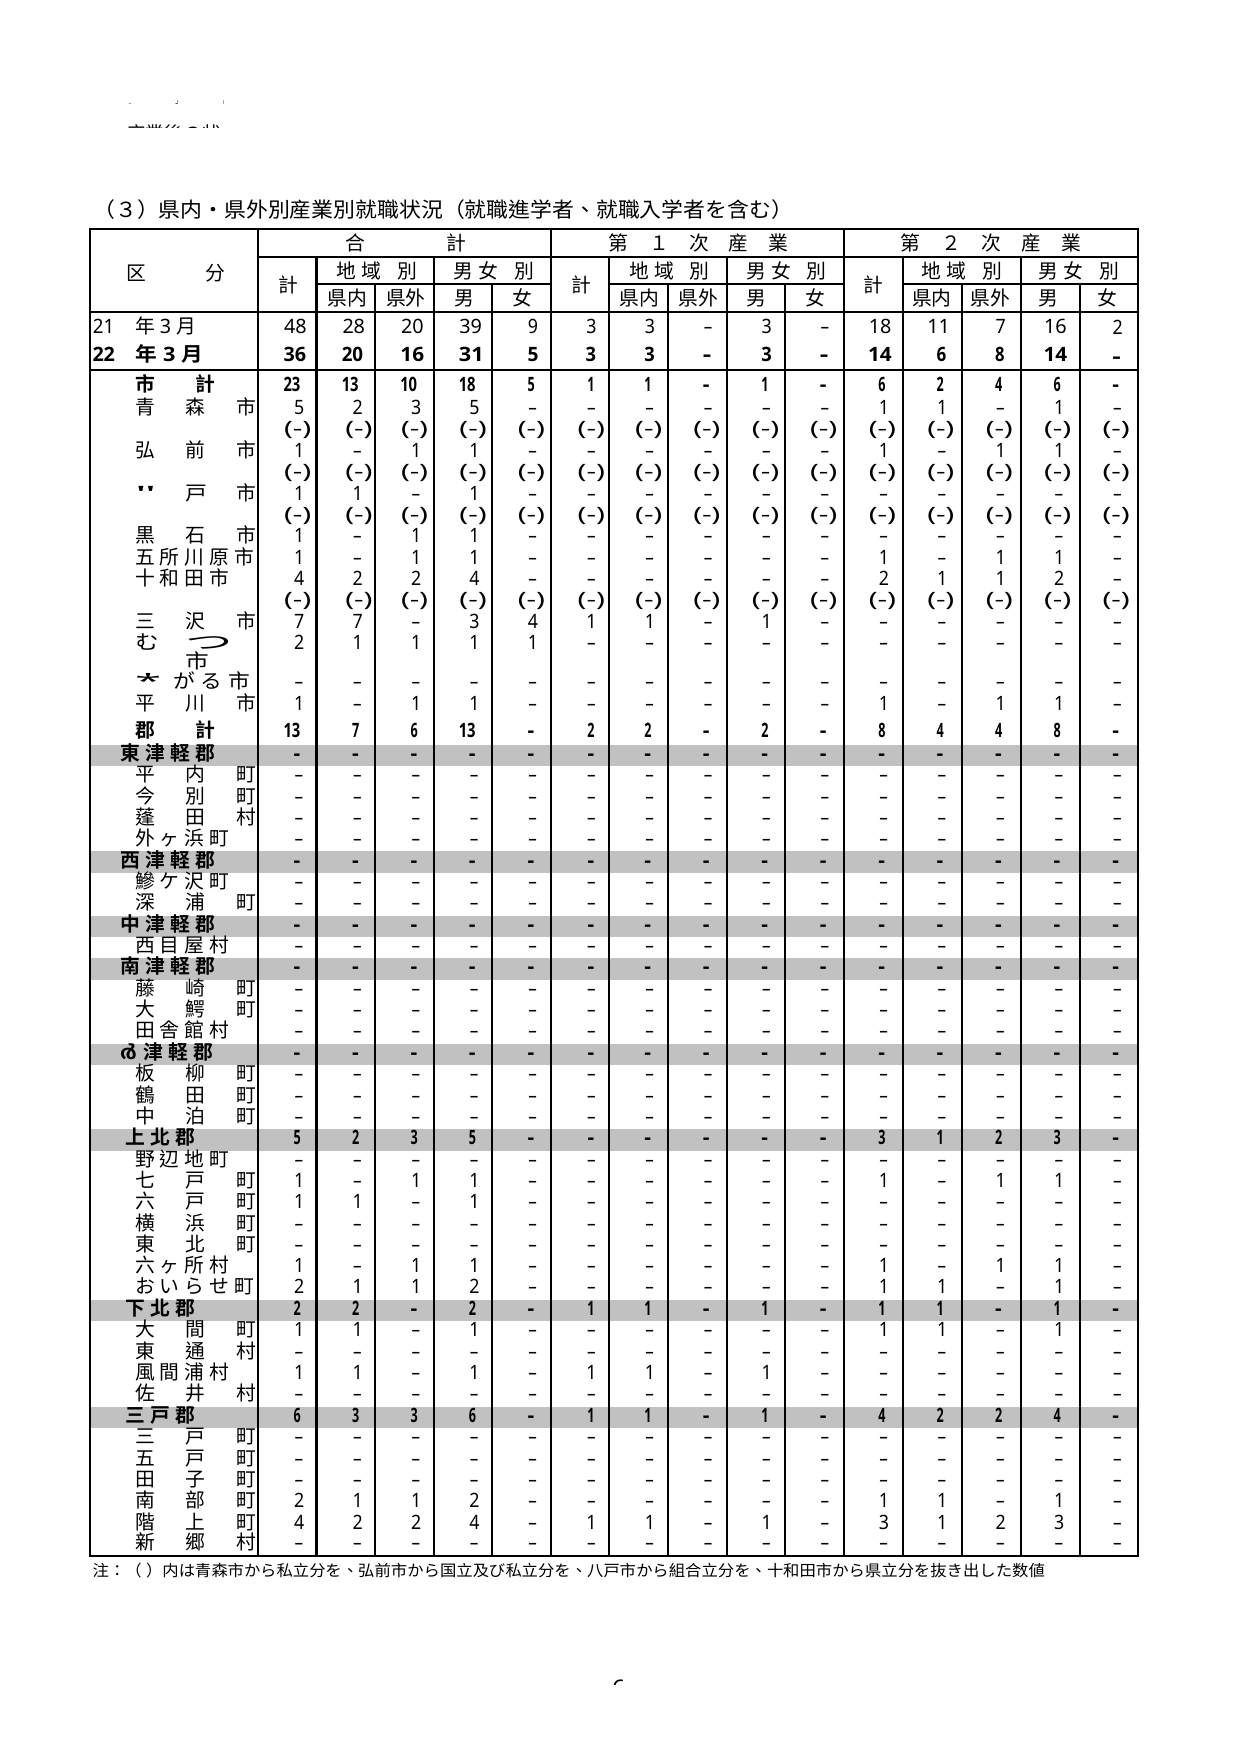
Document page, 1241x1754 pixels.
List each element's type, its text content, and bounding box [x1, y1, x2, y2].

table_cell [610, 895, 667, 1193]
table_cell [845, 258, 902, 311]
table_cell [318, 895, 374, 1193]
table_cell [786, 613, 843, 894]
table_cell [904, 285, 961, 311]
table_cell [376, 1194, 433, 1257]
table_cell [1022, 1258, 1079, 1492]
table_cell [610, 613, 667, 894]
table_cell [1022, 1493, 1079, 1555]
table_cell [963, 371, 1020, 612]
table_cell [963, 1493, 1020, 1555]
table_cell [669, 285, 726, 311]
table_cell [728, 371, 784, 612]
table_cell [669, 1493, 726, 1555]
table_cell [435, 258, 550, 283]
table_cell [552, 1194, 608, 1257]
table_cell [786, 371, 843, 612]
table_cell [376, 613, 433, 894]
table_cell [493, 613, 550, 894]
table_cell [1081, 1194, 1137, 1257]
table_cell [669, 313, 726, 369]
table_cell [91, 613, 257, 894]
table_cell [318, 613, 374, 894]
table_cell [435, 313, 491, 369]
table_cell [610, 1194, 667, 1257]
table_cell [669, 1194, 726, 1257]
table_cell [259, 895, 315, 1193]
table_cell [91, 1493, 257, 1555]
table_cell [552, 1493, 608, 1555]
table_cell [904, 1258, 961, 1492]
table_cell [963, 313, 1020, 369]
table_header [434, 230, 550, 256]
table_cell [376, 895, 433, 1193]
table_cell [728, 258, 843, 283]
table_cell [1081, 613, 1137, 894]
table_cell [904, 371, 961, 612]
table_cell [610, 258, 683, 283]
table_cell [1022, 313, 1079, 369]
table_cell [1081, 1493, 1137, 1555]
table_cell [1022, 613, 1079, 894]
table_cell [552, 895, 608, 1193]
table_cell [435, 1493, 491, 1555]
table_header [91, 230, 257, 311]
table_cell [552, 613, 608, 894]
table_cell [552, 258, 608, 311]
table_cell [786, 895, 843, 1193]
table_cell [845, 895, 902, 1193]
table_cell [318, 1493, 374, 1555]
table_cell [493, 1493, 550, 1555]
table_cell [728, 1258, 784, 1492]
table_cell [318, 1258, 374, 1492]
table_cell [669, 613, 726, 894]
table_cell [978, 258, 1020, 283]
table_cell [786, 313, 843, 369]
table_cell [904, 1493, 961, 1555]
text （３）県内・県外別産業別就職状況（就職進学者、就職入学者を含む） [93, 195, 1194, 223]
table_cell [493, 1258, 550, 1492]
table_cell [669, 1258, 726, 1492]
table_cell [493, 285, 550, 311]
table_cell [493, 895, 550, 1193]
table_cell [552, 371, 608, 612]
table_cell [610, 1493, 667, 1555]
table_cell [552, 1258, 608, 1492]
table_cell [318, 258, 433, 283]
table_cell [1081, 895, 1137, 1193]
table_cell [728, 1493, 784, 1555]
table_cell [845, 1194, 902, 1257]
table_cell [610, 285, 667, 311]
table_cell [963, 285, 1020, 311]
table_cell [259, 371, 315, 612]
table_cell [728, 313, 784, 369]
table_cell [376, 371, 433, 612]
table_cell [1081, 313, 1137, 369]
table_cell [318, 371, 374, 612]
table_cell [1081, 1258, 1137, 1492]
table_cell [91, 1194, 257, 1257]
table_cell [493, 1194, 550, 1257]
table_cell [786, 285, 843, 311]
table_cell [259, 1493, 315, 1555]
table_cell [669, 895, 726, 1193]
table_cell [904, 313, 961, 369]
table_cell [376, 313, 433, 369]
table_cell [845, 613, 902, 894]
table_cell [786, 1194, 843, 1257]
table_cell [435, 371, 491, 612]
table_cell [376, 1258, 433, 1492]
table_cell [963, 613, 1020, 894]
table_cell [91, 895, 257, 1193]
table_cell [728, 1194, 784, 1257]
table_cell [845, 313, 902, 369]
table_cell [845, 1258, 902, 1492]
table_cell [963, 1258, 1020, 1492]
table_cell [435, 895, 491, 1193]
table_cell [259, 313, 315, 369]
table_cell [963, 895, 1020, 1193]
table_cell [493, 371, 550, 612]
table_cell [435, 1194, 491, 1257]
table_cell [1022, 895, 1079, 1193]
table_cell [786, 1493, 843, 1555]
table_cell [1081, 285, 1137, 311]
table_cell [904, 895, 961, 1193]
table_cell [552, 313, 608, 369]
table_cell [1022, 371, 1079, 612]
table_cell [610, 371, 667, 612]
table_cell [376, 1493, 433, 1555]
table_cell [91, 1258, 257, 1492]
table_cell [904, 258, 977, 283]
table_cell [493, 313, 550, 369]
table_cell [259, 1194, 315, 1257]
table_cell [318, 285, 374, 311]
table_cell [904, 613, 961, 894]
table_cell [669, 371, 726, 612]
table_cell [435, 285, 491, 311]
text 注：（ ）内は青森市から私立分を、弘前市から国立及び私立分を、八戸市から組合立分を、十和田市から県立分を抜き出した数値 [92, 1560, 1194, 1581]
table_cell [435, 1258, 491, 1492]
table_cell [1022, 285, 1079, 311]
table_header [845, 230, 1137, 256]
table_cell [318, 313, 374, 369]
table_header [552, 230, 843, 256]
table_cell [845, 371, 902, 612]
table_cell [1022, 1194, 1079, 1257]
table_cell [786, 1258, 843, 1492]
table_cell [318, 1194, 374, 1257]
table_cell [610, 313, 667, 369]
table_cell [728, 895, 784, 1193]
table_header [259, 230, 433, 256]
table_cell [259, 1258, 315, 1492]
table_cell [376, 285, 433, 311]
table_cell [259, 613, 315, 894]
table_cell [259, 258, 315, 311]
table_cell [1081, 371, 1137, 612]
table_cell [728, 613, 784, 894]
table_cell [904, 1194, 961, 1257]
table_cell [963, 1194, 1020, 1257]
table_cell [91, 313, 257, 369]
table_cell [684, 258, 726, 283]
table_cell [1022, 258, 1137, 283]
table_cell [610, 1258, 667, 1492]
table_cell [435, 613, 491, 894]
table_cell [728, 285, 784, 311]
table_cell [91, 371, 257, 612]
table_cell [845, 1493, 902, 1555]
